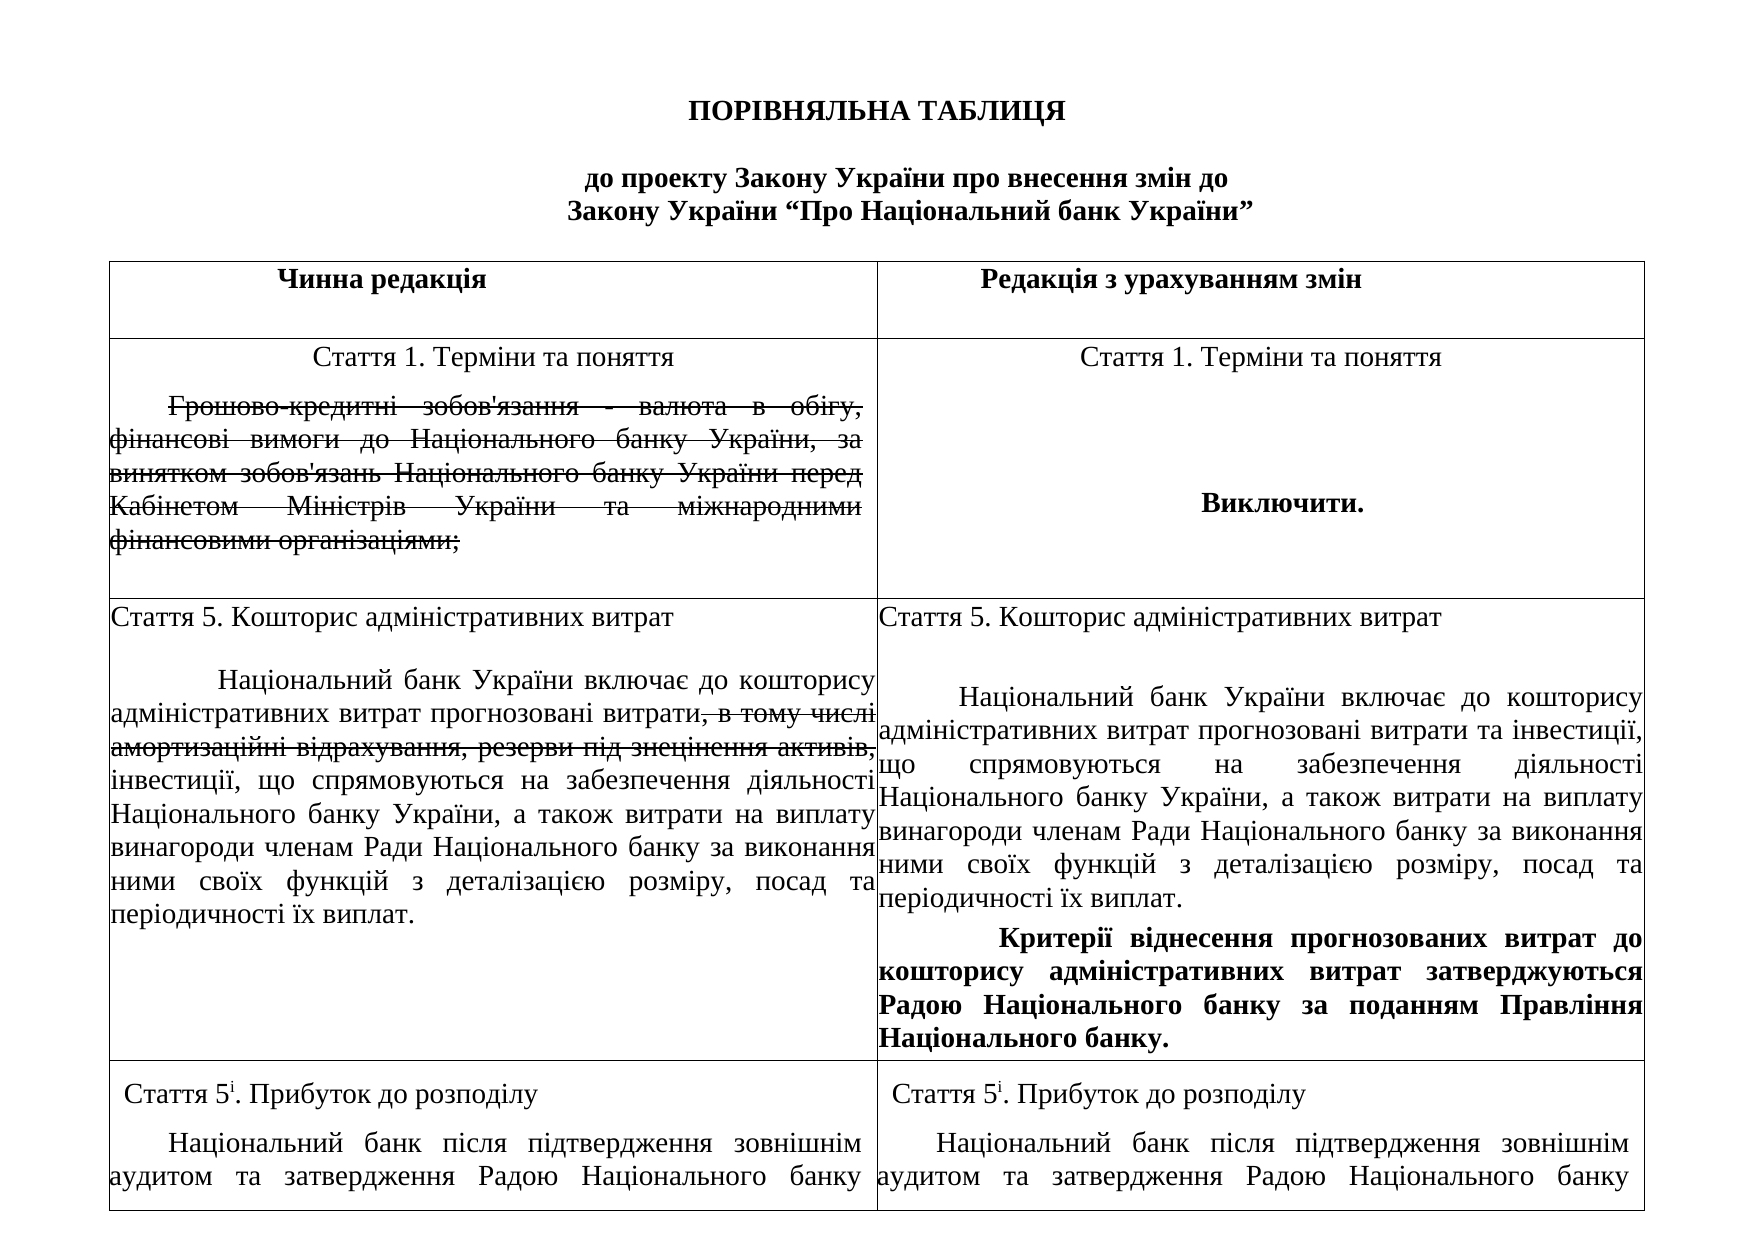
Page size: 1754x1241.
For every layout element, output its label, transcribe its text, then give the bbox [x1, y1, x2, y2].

table_cell Стаття 5. Кошторис адміністративних витрат Національний банк України включає до кошторису адміністративних витрат прогнозовані витрати, в тому числі амортизаційні відрахування, резерви під знецінення активів, інвестиції, що спрямовуються на забезпечення діяльності Національного банку України, а також витрати на виплату винагороди членам Ради Національного банку за виконання ними своїх функцій з деталізацією розміру, посад та періодичності їх виплат. [110, 599, 877, 1060]
table_header Чинна редакція [110, 262, 877, 338]
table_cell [110, 1061, 877, 1209]
text Закону України “Про Національний банк України” [41, 193, 1713, 227]
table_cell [878, 1061, 1644, 1209]
table_header Редакція з урахуванням змін [878, 262, 1644, 338]
table_cell Стаття 5. Кошторис адміністративних витрат Національний банк України включає до кошторису адміністративних витрат прогнозовані витрати та інвестиції, що спрямовуються на забезпечення діяльності Національного банку України, а також витрати на виплату винагороди членам Ради Національного банку за виконання ними своїх функцій з деталізацією розміру, посад та періодичності їх виплат. Критерії віднесення прогнозованих витрат до кошторису адміністративних витрат затверджуються Радою Національного банку за поданням Правління Національного банку. [878, 599, 1644, 1060]
table_cell Стаття 1. Терміни та поняття Виключити. [878, 339, 1644, 598]
text ПОРІВНЯЛЬНА ТАБЛИЦЯ [41, 93, 1713, 126]
table_cell Стаття 1. Терміни та поняття Грошово-кредитні зобов'язання - валюта в обігу, фінансові вимоги до Національного банку України, за винятком зобов'язань Національного банку України перед Кабінетом Міністрів України та міжнародними фінансовими організаціями; [110, 339, 877, 598]
text до проекту Закону України про внесення змін до [41, 160, 1713, 193]
